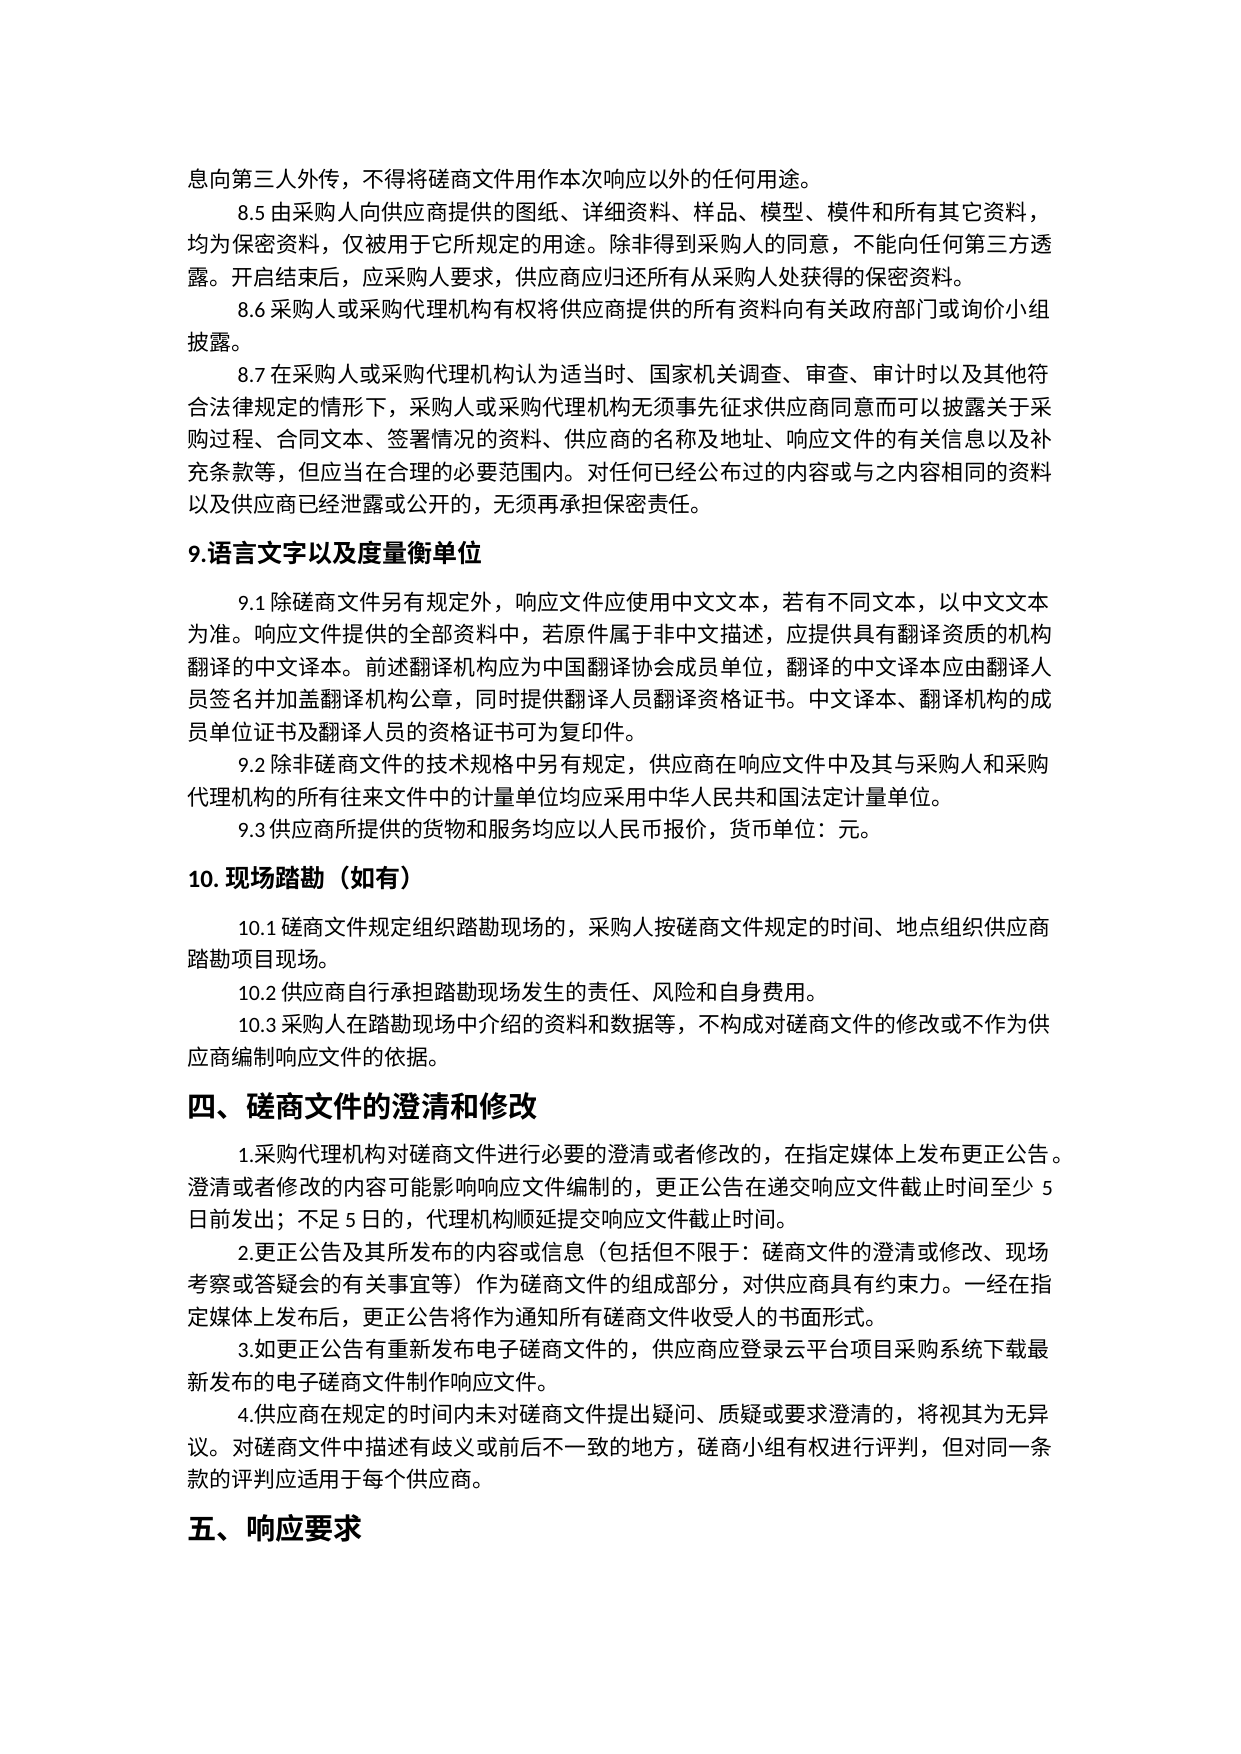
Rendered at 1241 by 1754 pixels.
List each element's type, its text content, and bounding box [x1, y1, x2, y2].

text 四、磋商文件的澄清和修改 [187, 1072, 1053, 1137]
text 9.3供应商所提供的货物和服务均应以人民币报价，货币单位：元。 [187, 812, 1053, 844]
text 8.6采购人或采购代理机构有权将供应商提供的所有资料向有关政府部门或询价小组披露。 [187, 292, 1053, 357]
text 4.供应商在规定的时间内未对磋商文件提出疑问、质疑或要求澄清的，将视其为无异议。对磋商文件中描述有歧义或前后不一致的地方，磋商小组有权进行评判，但对同一条款的评判应适用于每个供应商。 [187, 1397, 1053, 1494]
text 10.1磋商文件规定组织踏勘现场的，采购人按磋商文件规定的时间、地点组织供应商踏勘项目现场。 [187, 909, 1053, 974]
text 10.3采购人在踏勘现场中介绍的资料和数据等，不构成对磋商文件的修改或不作为供应商编制响应文件的依据。 [187, 1007, 1053, 1072]
text 8.5由采购人向供应商提供的图纸、详细资料、样品、模型、模件和所有其它资料，均为保密资料，仅被用于它所规定的用途。除非得到采购人的同意，不能向任何第三方透露。开启结束后，应采购人要求，供应商应归还所有从采购人处获得的保密资料。 [187, 194, 1053, 292]
text 9.2除非磋商文件的技术规格中另有规定，供应商在响应文件中及其与采购人和采购代理机构的所有往来文件中的计量单位均应采用中华人民共和国法定计量单位。 [187, 747, 1053, 812]
text 10.2供应商自行承担踏勘现场发生的责任、风险和自身费用。 [187, 974, 1053, 1007]
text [187, 162, 1053, 194]
text 9.语言文字以及度量衡单位 [187, 519, 1053, 584]
text 五、响应要求 [187, 1494, 1053, 1559]
text 3.如更正公告有重新发布电子磋商文件的，供应商应登录云平台项目采购系统下载最新发布的电子磋商文件制作响应文件。 [187, 1332, 1053, 1397]
text 2.更正公告及其所发布的内容或信息（包括但不限于：磋商文件的澄清或修改、现场考察或答疑会的有关事宜等）作为磋商文件的组成部分，对供应商具有约束力。一经在指定媒体上发布后，更正公告将作为通知所有磋商文件收受人的书面形式。 [187, 1234, 1053, 1332]
text 10. 现场踏勘（如有） [187, 844, 1053, 909]
text 9.1除磋商文件另有规定外，响应文件应使用中文文本，若有不同文本，以中文文本为准。响应文件提供的全部资料中，若原件属于非中文描述，应提供具有翻译资质的机构翻译的中文译本。前述翻译机构应为中国翻译协会成员单位，翻译的中文译本应由翻译人员签名并加盖翻译机构公章，同时提供翻译人员翻译资格证书。中文译本、翻译机构的成员单位证书及翻译人员的资格证书可为复印件。 [187, 584, 1053, 747]
text 8.7在采购人或采购代理机构认为适当时、国家机关调查、审查、审计时以及其他符合法律规定的情形下，采购人或采购代理机构无须事先征求供应商同意而可以披露关于采购过程、合同文本、签署情况的资料、供应商的名称及地址、响应文件的有关信息以及补充条款等，但应当在合理的必要范围内。对任何已经公布过的内容或与之内容相同的资料，以及供应商已经泄露或公开的，无须再承担保密责任。 [187, 357, 1053, 519]
text 1.采购代理机构对磋商文件进行必要的澄清或者修改的，在指定媒体上发布更正公告。澄清或者修改的内容可能影响响应文件编制的，更正公告在递交响应文件截止时间至少5日前发出；不足5日的，代理机构顺延提交响应文件截止时间。 [187, 1137, 1053, 1234]
